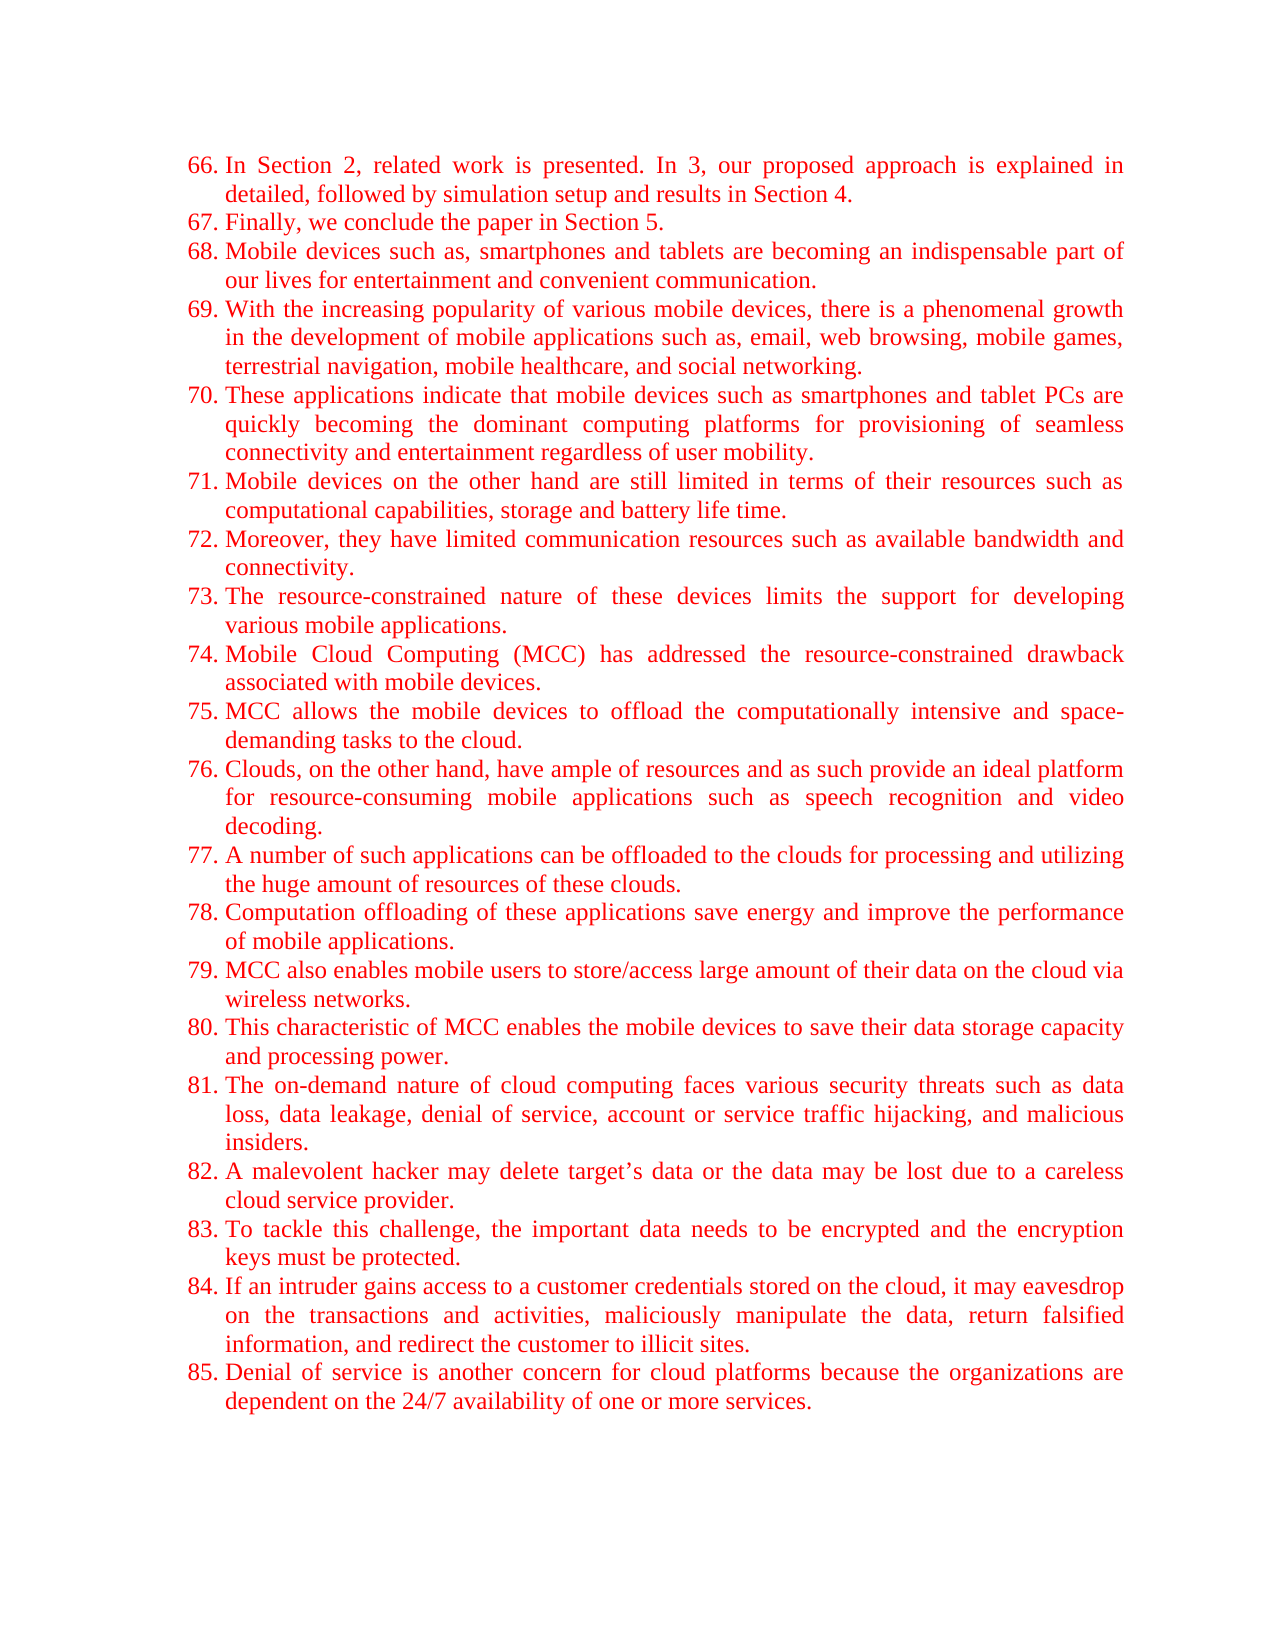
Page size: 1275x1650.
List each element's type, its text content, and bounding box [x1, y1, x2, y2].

list The on-demand nature of cloud computing faces various security threats such as data loss, data leakage, denial of service, account or service traffic hijacking, and malicious insiders. [187, 1070, 1125, 1156]
list If an intruder gains access to a customer credentials stored on the cloud, it may eavesdrop on the transactions and activities, maliciously manipulate the data, return falsified information, and redirect the customer to illicit sites. [187, 1271, 1125, 1357]
list Moreover, they have limited communication resources such as available bandwidth and connectivity. [187, 524, 1125, 581]
list A number of such applications can be offloaded to the clouds for processing and utilizing the huge amount of resources of these clouds. [187, 840, 1125, 897]
list Computation offloading of these applications save energy and improve the performance of mobile applications. [187, 897, 1125, 955]
list Clouds, on the other hand, have ample of resources and as such provide an ideal platform for resource-consuming mobile applications such as speech recognition and video decoding. [187, 754, 1125, 840]
list To tackle this challenge, the important data needs to be encrypted and the encryption keys must be protected. [187, 1214, 1125, 1271]
list MCC allows the mobile devices to offload the computationally intensive and space-demanding tasks to the cloud. [187, 696, 1125, 754]
list Finally, we conclude the paper in Section 5. [187, 207, 1125, 236]
list These applications indicate that mobile devices such as smartphones and tablet PCs are quickly becoming the dominant computing platforms for provisioning of seamless connectivity and entertainment regardless of user mobility. [187, 380, 1125, 466]
list Denial of service is another concern for cloud platforms because the organizations are dependent on the 24/7 availability of one or more services. [187, 1357, 1125, 1415]
list MCC also enables mobile users to store/access large amount of their data on the cloud via wireless networks. [187, 955, 1125, 1012]
list With the increasing popularity of various mobile devices, there is a phenomenal growth in the development of mobile applications such as, email, web browsing, mobile games, terrestrial navigation, mobile healthcare, and social networking. [187, 294, 1125, 380]
list In Section 2, related work is presented. In 3, our proposed approach is explained in detailed, followed by simulation setup and results in Section 4. [187, 150, 1125, 207]
list The resource-constrained nature of these devices limits the support for developing various mobile applications. [187, 581, 1125, 639]
list Mobile devices such as, smartphones and tablets are becoming an indispensable part of our lives for entertainment and convenient communication. [187, 236, 1125, 294]
list Mobile Cloud Computing (MCC) has addressed the resource-constrained drawback associated with mobile devices. [187, 639, 1125, 696]
list A malevolent hacker may delete target’s data or the data may be lost due to a careless cloud service provider. [187, 1156, 1125, 1214]
list This characteristic of MCC enables the mobile devices to save their data storage capacity and processing power. [187, 1012, 1125, 1070]
list Mobile devices on the other hand are still limited in terms of their resources such as computational capabilities, storage and battery life time. [187, 466, 1125, 524]
